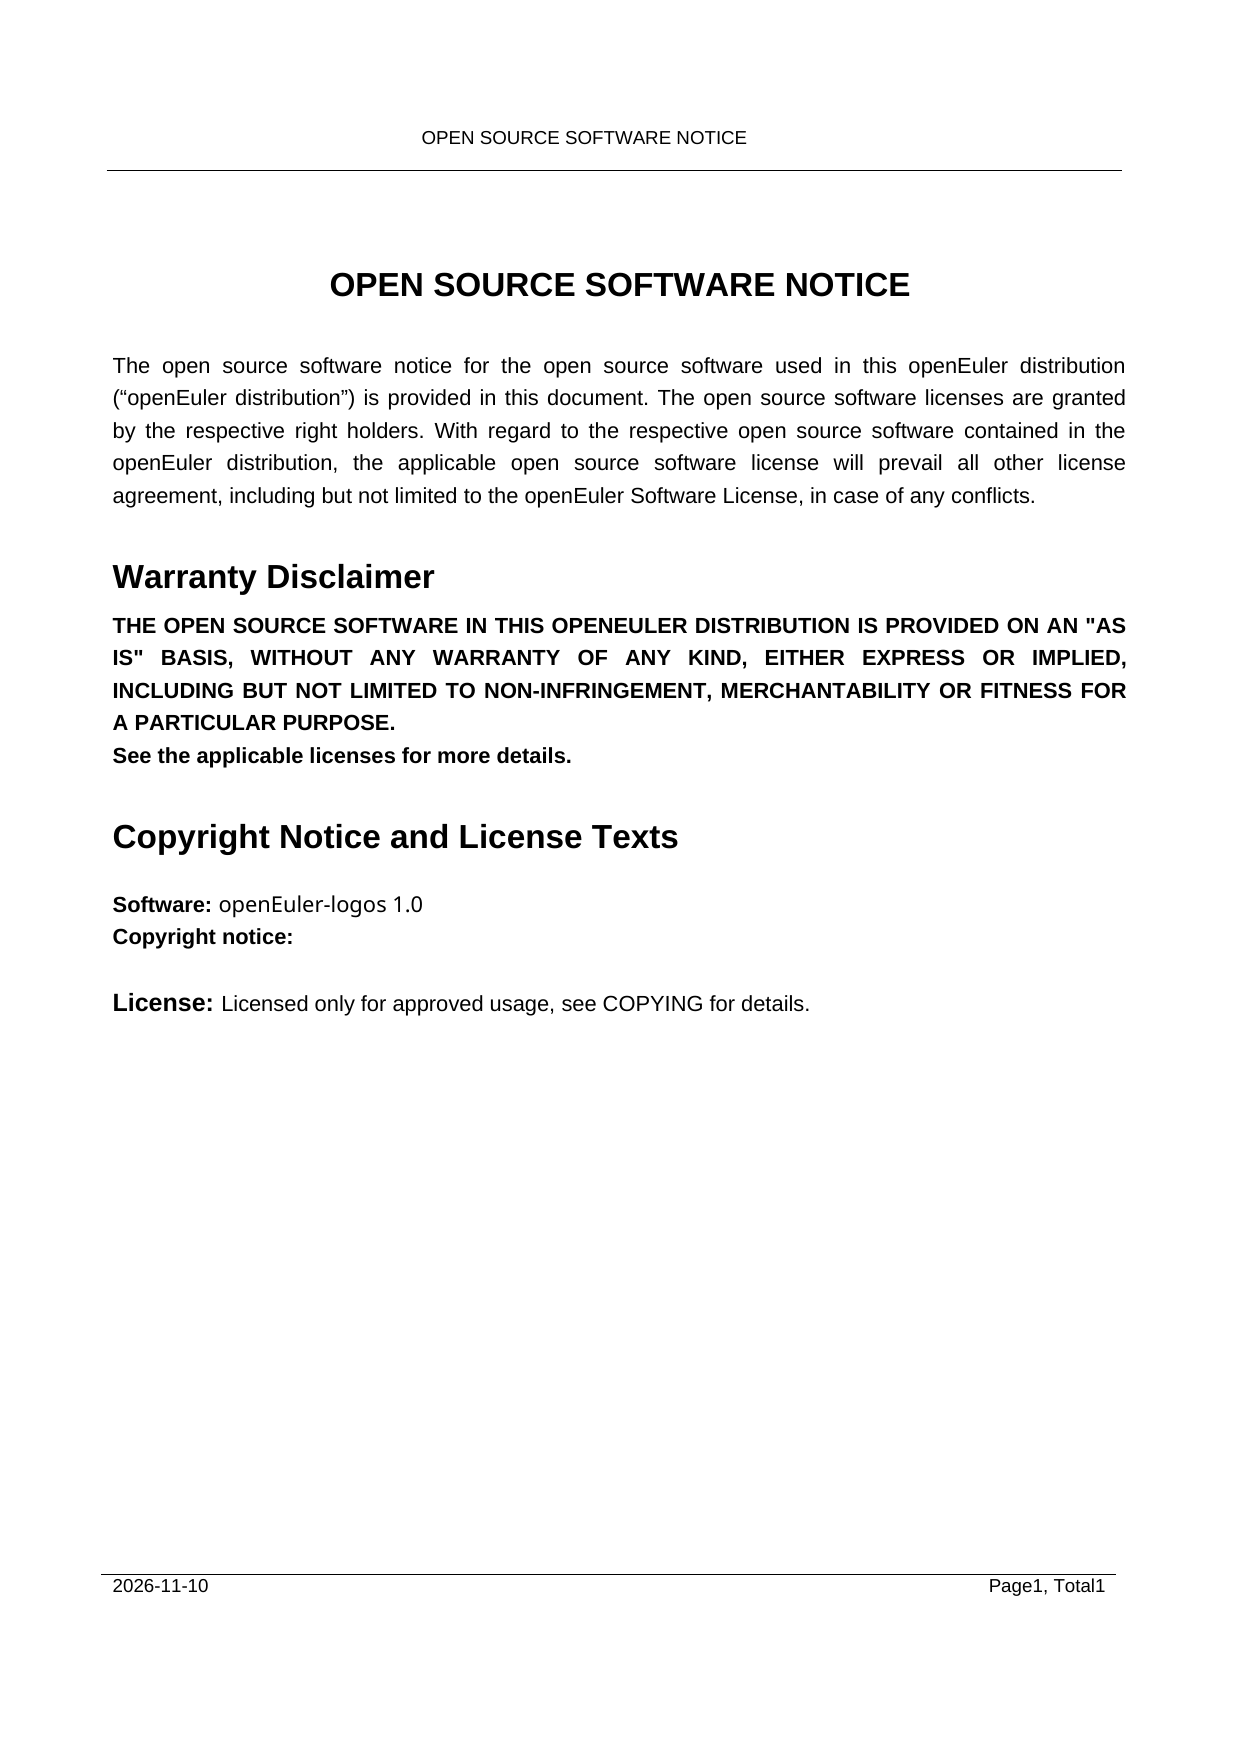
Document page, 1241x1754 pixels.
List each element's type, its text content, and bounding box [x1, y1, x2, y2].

text Warranty Disclaimer [112, 544, 1128, 609]
text Copyright Notice and License Texts [112, 804, 1128, 869]
text License: Licensed only for approved usage, see COPYING for details. [112, 986, 1128, 1018]
text OPEN SOURCE SOFTWARE NOTICE [112, 251, 1128, 316]
text THE OPEN SOURCE SOFTWARE IN THIS OPENEULER DISTRIBUTION IS PROVIDED ON AN "AS IS" BASIS, WITHOUT ANY WARRANTY OF ANY KIND, EITHER EXPRESS OR IMPLIED, INCLUDING BUT NOT LIMITED TO NON-INFRINGEMENT, MERCHANTABILITY OR FITNESS FOR A PARTICULAR PURPOSE. See the applicable licenses for more details. [112, 609, 1128, 771]
text Software: openEuler-logos 1.0 [112, 888, 1128, 921]
text Copyright notice: [112, 921, 1128, 953]
text The open source software notice for the open source software used in this openEuler distribution (“openEuler distribution”) is provided in this document. The open source software licenses are granted by the respective right holders. With regard to the respective open source software contained in the openEuler distribution, the applicable open source software license will prevail all other license agreement, including but not limited to the openEuler Software License, in case of any conflicts. [112, 349, 1128, 511]
